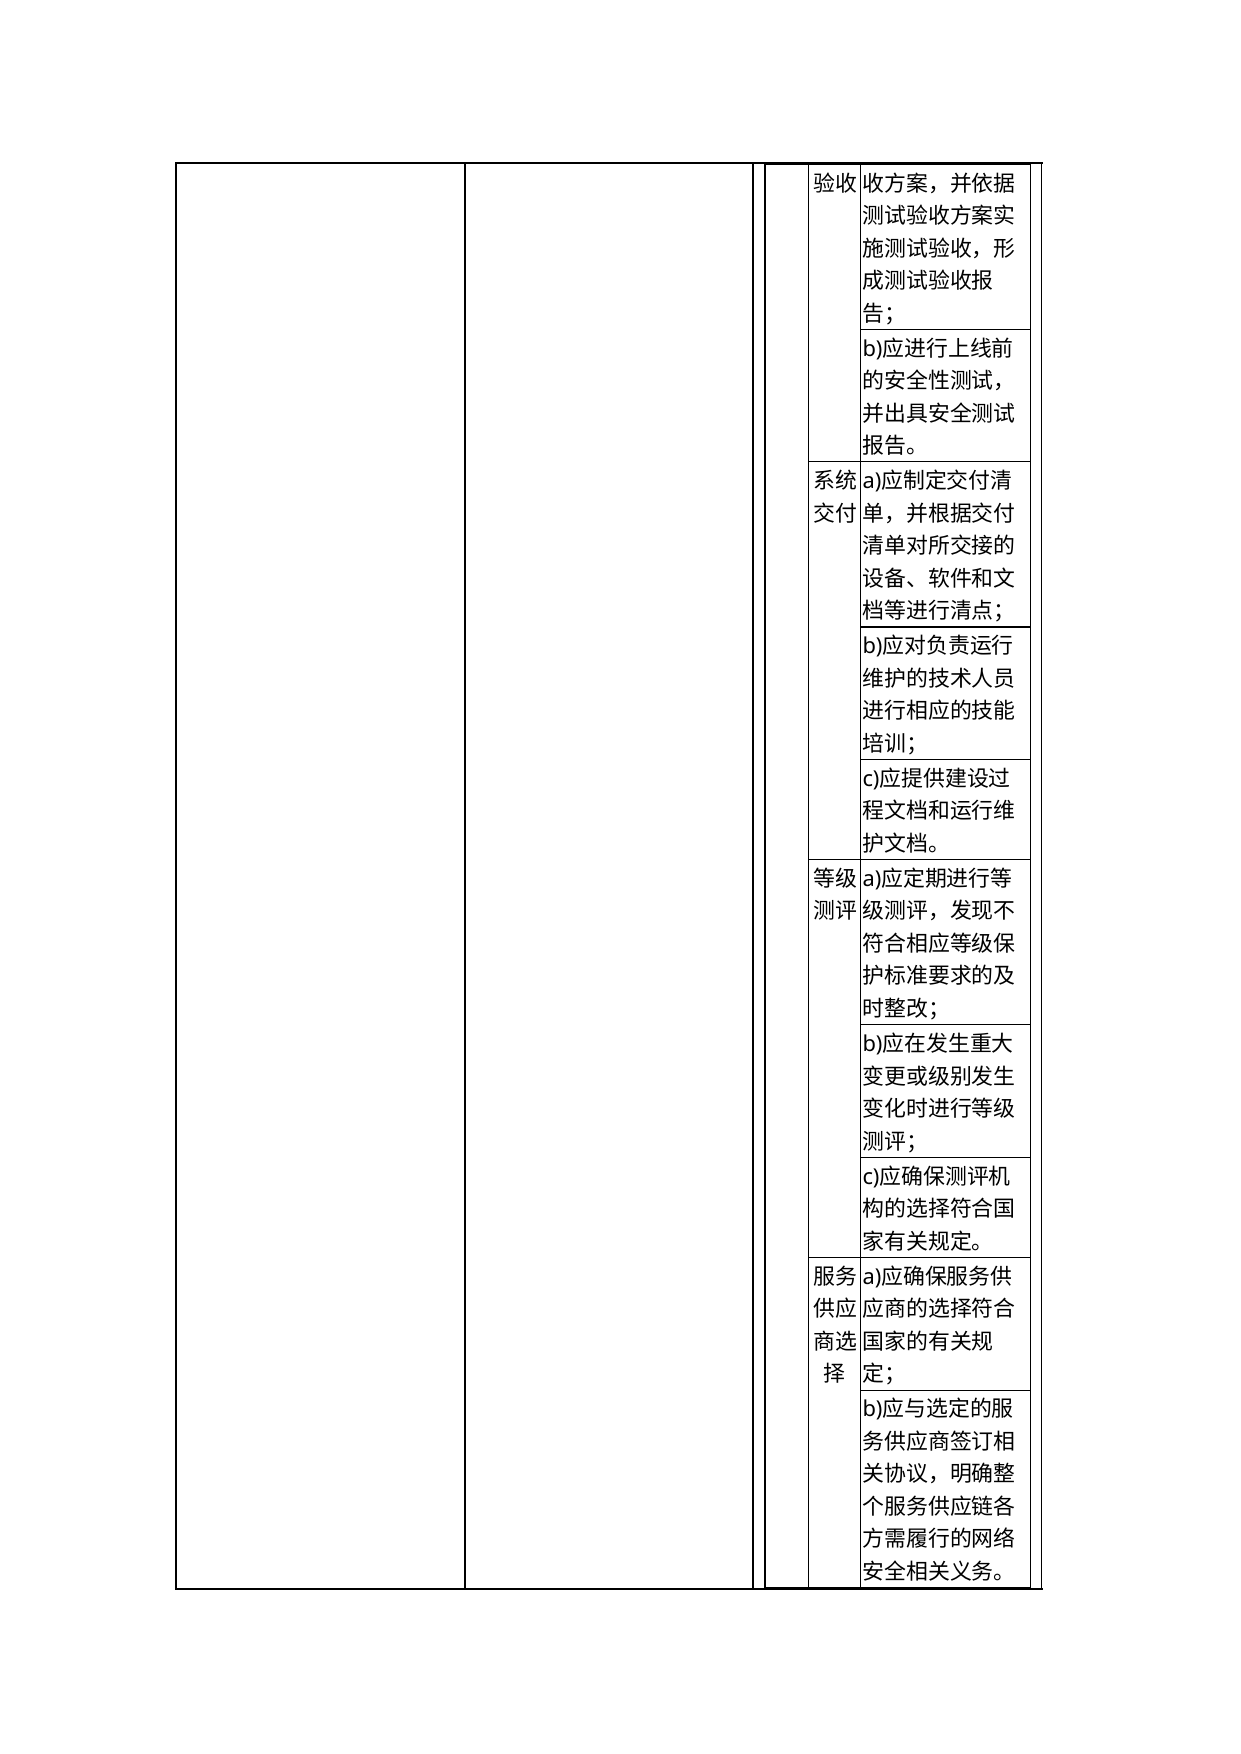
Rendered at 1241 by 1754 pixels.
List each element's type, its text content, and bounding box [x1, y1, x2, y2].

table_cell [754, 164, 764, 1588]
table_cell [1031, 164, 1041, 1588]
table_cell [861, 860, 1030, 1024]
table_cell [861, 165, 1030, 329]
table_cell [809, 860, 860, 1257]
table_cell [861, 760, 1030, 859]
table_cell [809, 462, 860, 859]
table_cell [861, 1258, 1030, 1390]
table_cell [766, 165, 808, 1587]
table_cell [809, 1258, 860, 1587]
table_cell 1 [177, 164, 464, 1588]
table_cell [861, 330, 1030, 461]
table_cell [466, 164, 752, 1588]
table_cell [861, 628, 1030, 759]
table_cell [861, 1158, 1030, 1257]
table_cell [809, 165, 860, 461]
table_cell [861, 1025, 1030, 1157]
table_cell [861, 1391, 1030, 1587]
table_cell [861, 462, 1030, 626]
